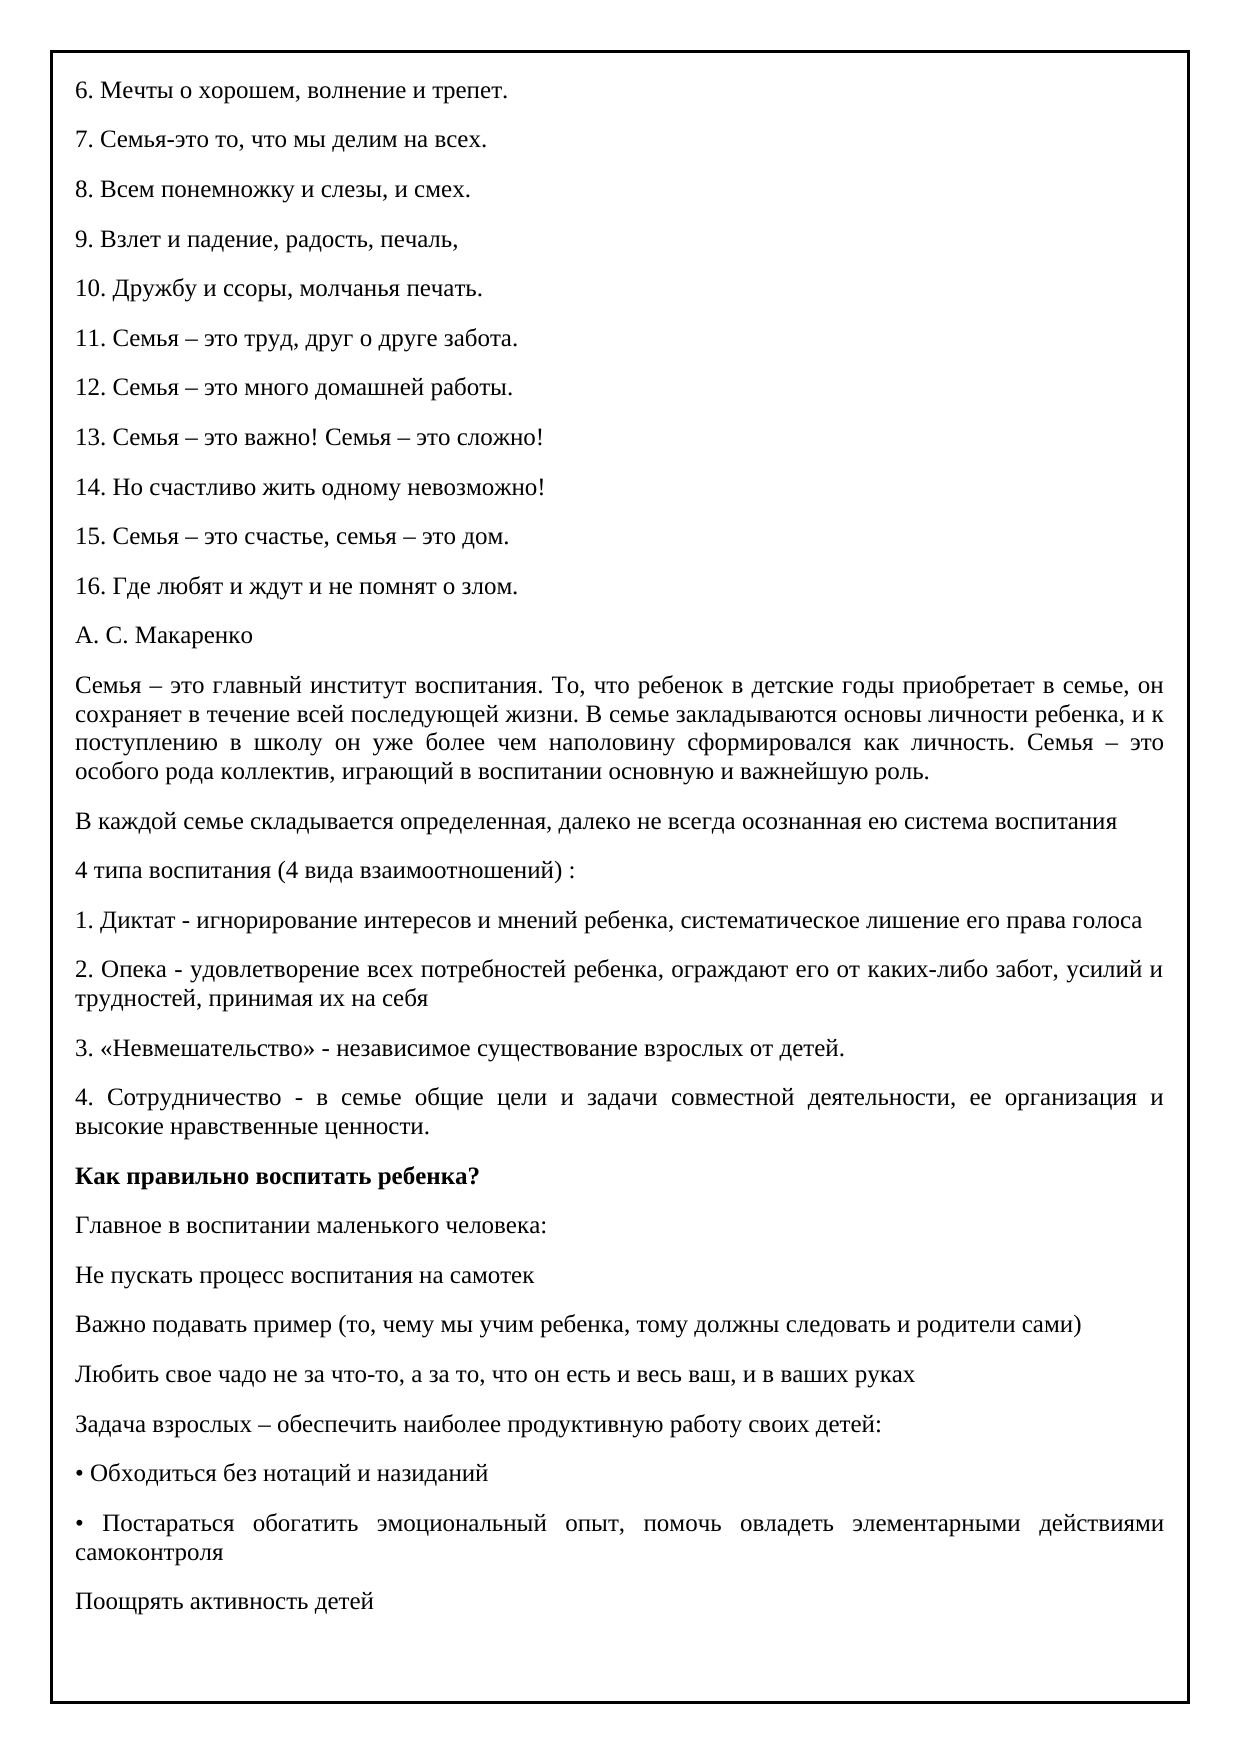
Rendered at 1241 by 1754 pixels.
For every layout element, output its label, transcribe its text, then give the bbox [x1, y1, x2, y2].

text Важно подавать пример (то, чему мы учим ребенка, тому должны следовать и родители сами) [75, 1309, 1165, 1338]
text Семья – это главный институт воспитания. То, что ребенок в детские годы приобретает в семье, он сохраняет в течение всей последующей жизни. В семье закладываются основы личности ребенка, и к поступлению в школу он уже более чем наполовину сформировался как личность. Семья – это особого рода коллектив, играющий в воспитании основную и важнейшую роль. [75, 670, 1165, 785]
text 12. Семья – это много домашней работы. [75, 372, 1165, 401]
text 4. Сотрудничество - в семье общие цели и задачи совместной деятельности, ее организация и высокие нравственные ценности. [75, 1082, 1165, 1140]
text 10. Дружбу и ссоры, молчанья печать. [75, 273, 1165, 302]
text Не пускать процесс воспитания на самотек [75, 1260, 1165, 1289]
text • Постараться обогатить эмоциональный опыт, помочь овладеть элементарными действиями самоконтроля [75, 1508, 1165, 1565]
text Задача взрослых – обеспечить наиболее продуктивную работу своих детей: [75, 1409, 1165, 1437]
text 3. «Невмешательство» - независимое существование взрослых от детей. [75, 1033, 1165, 1062]
text Поощрять активность детей [75, 1586, 1165, 1615]
text 6. Мечты о хорошем, волнение и трепет. [75, 75, 1165, 104]
text 9. Взлет и падение, радость, печаль, [75, 224, 1165, 252]
text 4 типа воспитания (4 вида взаимоотношений) : [75, 855, 1165, 884]
text 8. Всем понемножку и слезы, и смех. [75, 174, 1165, 203]
text Главное в воспитании маленького человека: [75, 1210, 1165, 1239]
text 2. Опека - удовлетворение всех потребностей ребенка, ограждают его от каких-либо забот, усилий и трудностей, принимая их на себя [75, 954, 1165, 1012]
text 14. Но счастливо жить одному невозможно! [75, 472, 1165, 500]
text • Обходиться без нотаций и назиданий [75, 1458, 1165, 1487]
text 15. Семья – это счастье, семья – это дом. [75, 521, 1165, 550]
text Как правильно воспитать ребенка? [75, 1161, 1165, 1189]
text 7. Семья-это то, что мы делим на всех. [75, 124, 1165, 153]
text Любить свое чадо не за что-то, а за то, что он есть и весь ваш, и в ваших руках [75, 1359, 1165, 1388]
text В каждой семье складывается определенная, далеко не всегда осознанная ею система воспитания [75, 806, 1165, 834]
text 11. Семья – это труд, друг о друге забота. [75, 323, 1165, 352]
text 13. Семья – это важно! Семья – это сложно! [75, 422, 1165, 451]
text А. С. Макаренко [75, 620, 1165, 649]
text 16. Где любят и ждут и не помнят о злом. [75, 571, 1165, 599]
text 1. Диктат - игнорирование интересов и мнений ребенка, систематическое лишение его права голоса [75, 905, 1165, 934]
